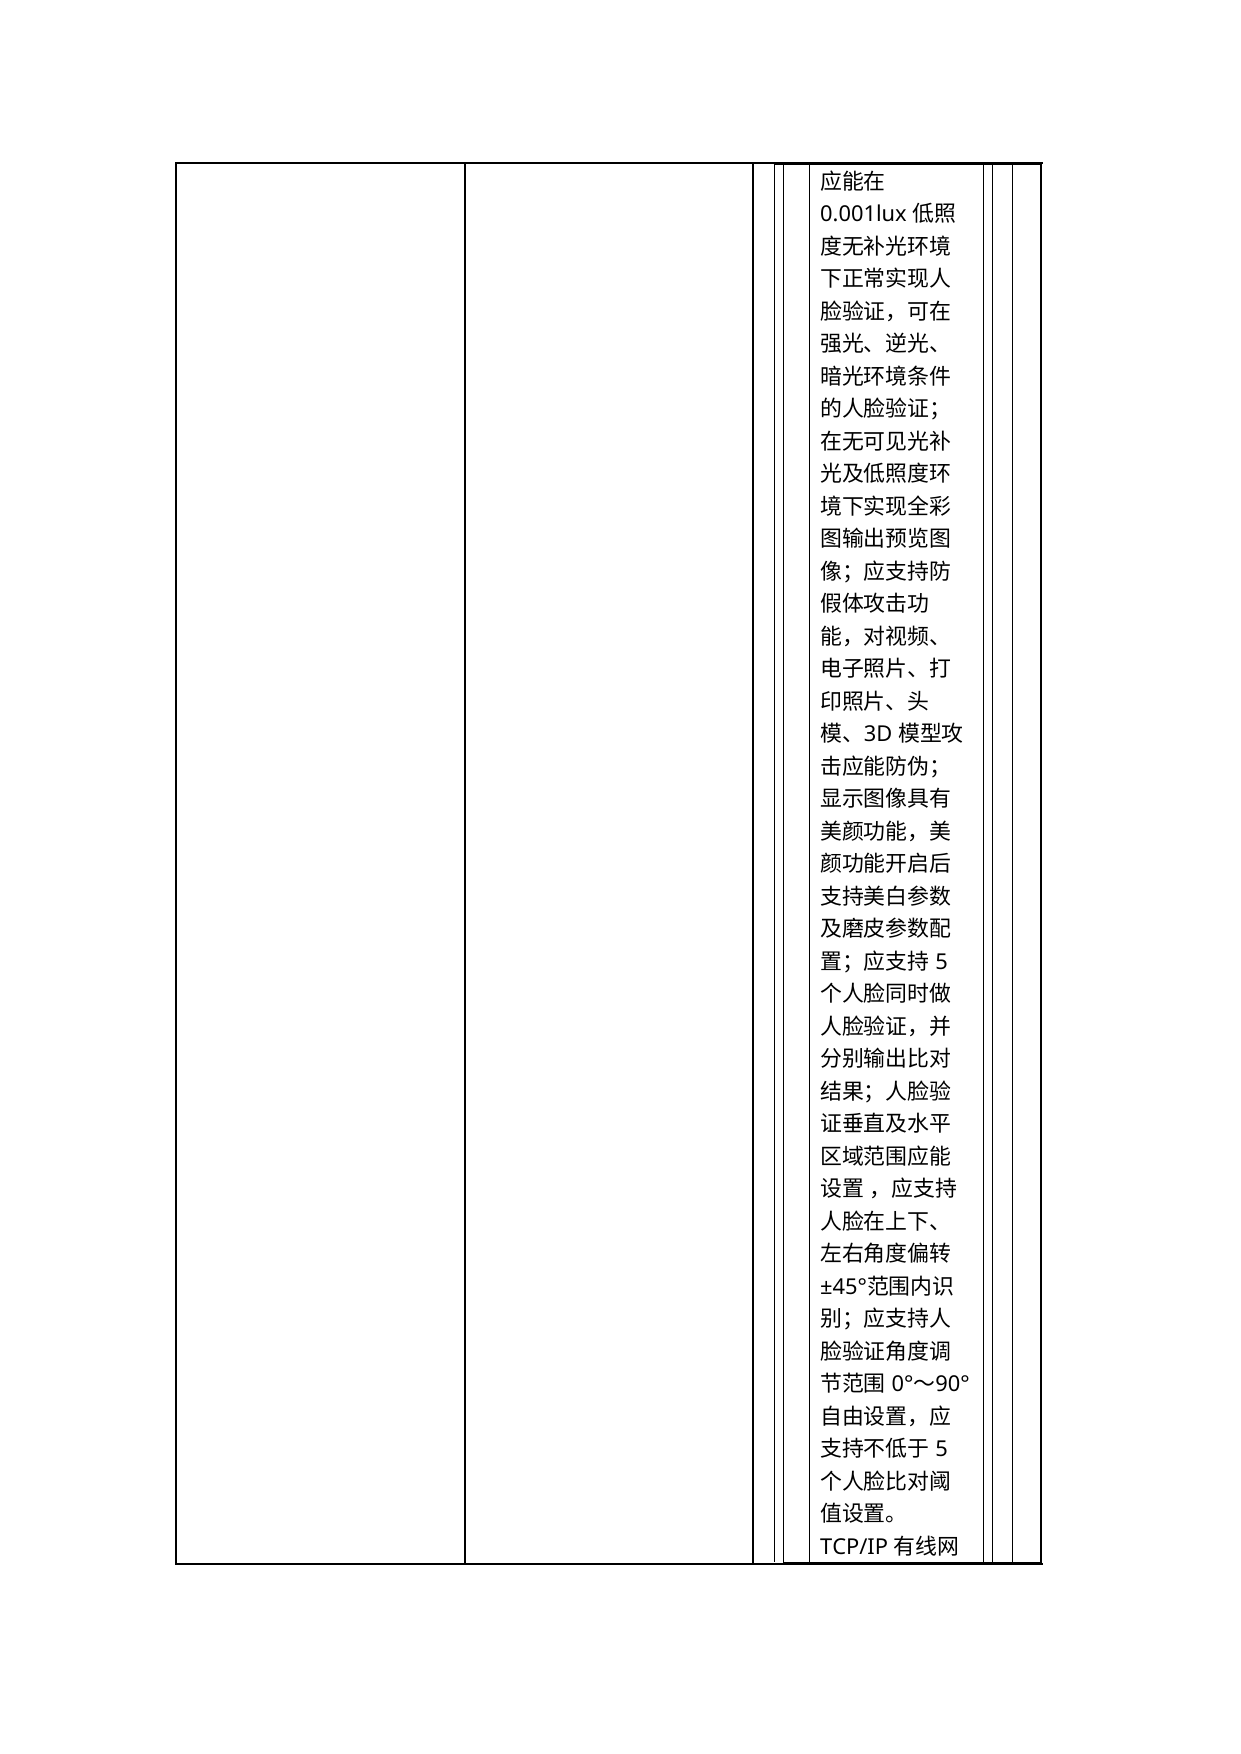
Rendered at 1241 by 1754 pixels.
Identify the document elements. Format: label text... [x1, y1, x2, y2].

table_cell [466, 164, 752, 1563]
table_cell 1 [177, 164, 464, 1563]
table_cell [810, 165, 983, 1562]
table_cell [984, 165, 992, 1562]
table_cell [784, 165, 809, 1562]
table_cell [754, 164, 783, 1563]
table_cell [993, 165, 1012, 1562]
table_cell [1013, 165, 1040, 1562]
